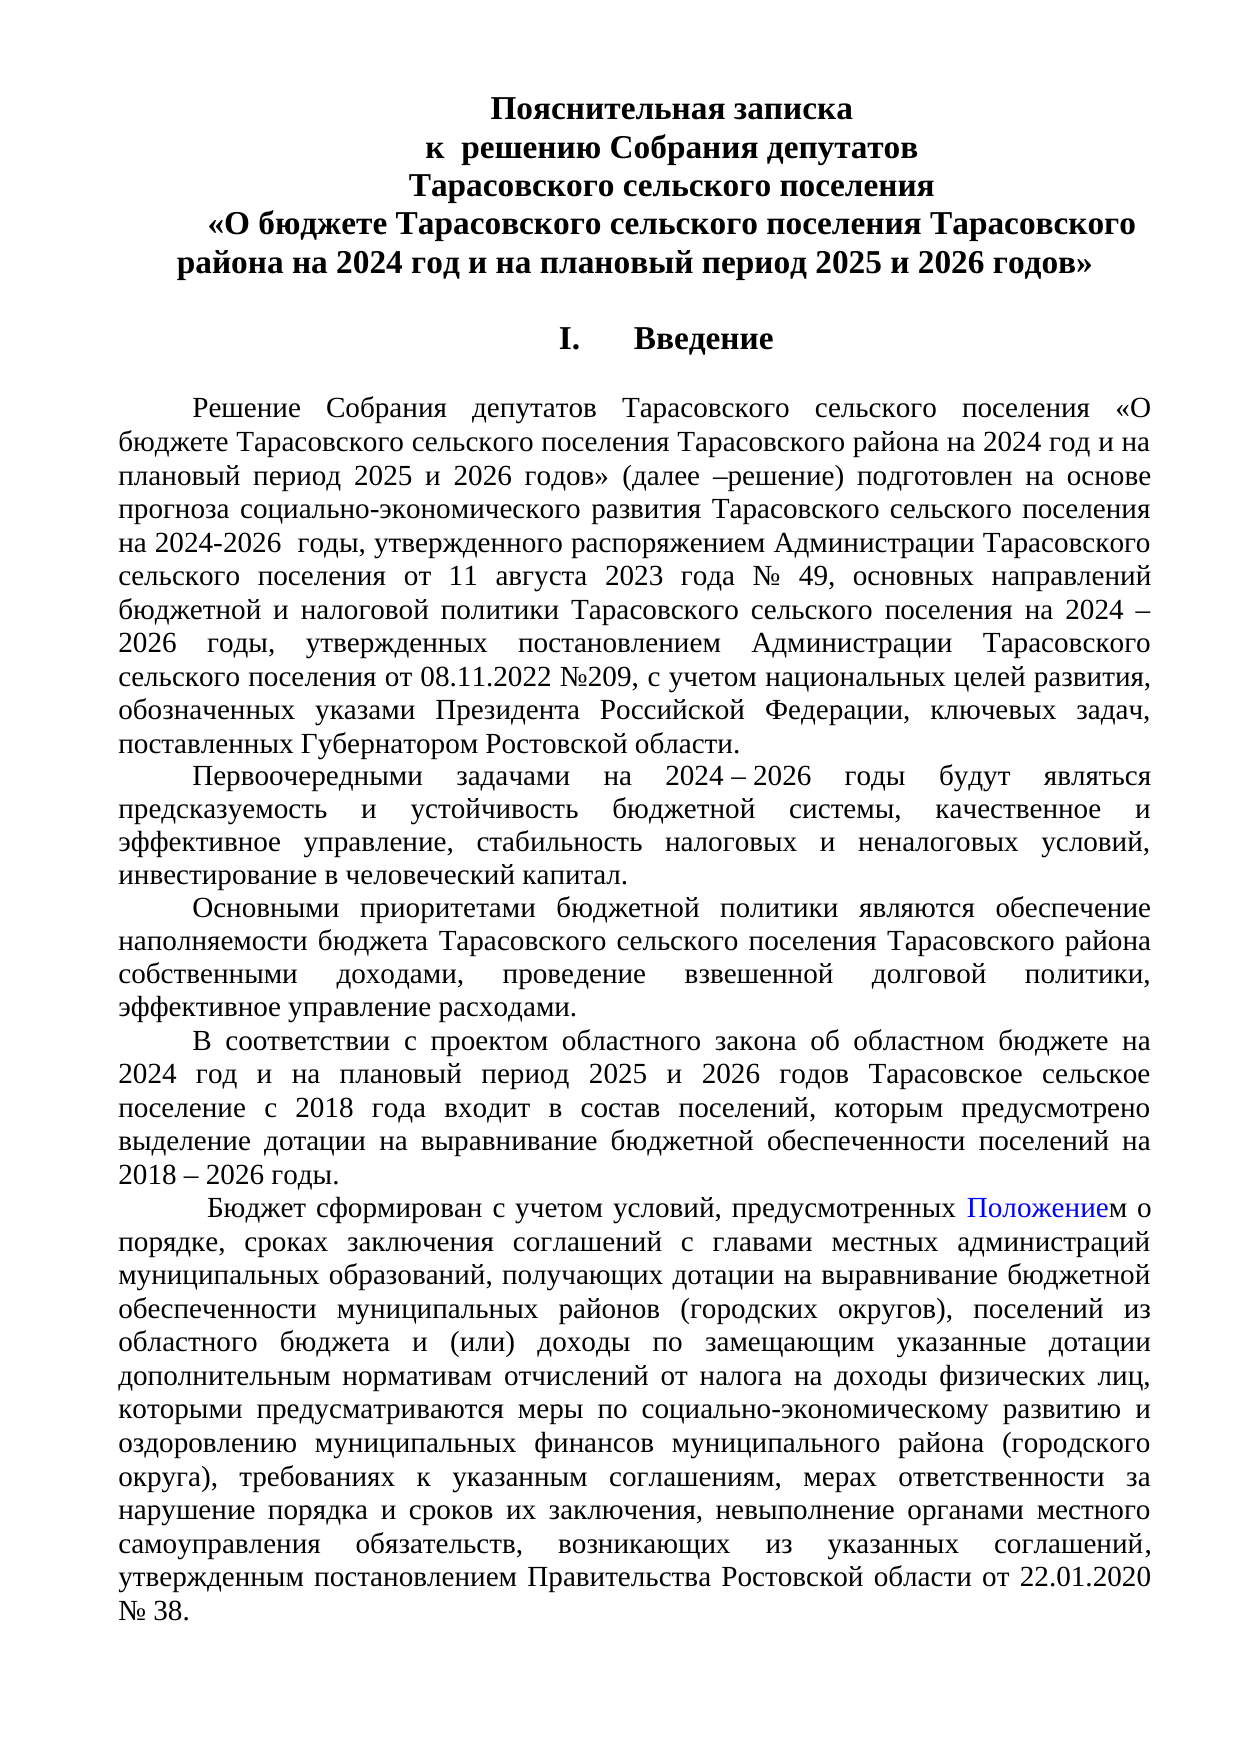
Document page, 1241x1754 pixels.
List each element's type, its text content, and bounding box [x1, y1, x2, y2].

text Основными приоритетами бюджетной политики являются обеспечение наполняемости бюджета Тарасовского сельского поселения Тарасовского района собственными доходами, проведение взвешенной долговой политики, эффективное управление расходами. [118, 891, 1152, 1023]
text Пояснительная записка [118, 89, 1152, 127]
text Бюджет сформирован с учетом условий, предусмотренных Положением о порядке, сроках заключения соглашений с главами местных администраций муниципальных образований, получающих дотации на выравнивание бюджетной обеспеченности муниципальных районов (городских округов), поселений из областного бюджета и (или) доходы по замещающим указанные дотации дополнительным нормативам отчислений от налога на доходы физических лиц, которыми предусматриваются меры по социально-экономическому развитию и оздоровлению муниципальных финансов муниципального района (городского округа), требованиях к указанным соглашениям, мерах ответственности за нарушение порядка и сроков их заключения, невыполнение органами местного самоуправления обязательств, возникающих из указанных соглашений, утвержденным постановлением Правительства Ростовской области от 22.01.2020 № 38. [118, 1190, 1152, 1626]
text Решение Собрания депутатов Тарасовского сельского поселения «О бюджете Тарасовского сельского поселения Тарасовского района на 2024 год и на плановый период 2025 и 2026 годов» (далее –решение) подготовлен на основе прогноза социально-экономического развития Тарасовского сельского поселения на 2024-2026 годы, утвержденного распоряжением Администрации Тарасовского сельского поселения от 11 августа 2023 года № 49, основных направлений бюджетной и налоговой политики Тарасовского сельского поселения на 2024 – 2026 годы, утвержденных постановлением Администрации Тарасовского сельского поселения от 08.11.2022 №209, с учетом национальных целей развития, обозначенных указами Президента Российской Федерации, ключевых задач, поставленных Губернатором Ростовской области. [118, 391, 1152, 759]
list Введение [559, 319, 1152, 357]
text «О бюджете Тарасовского сельского поселения Тарасовского района на 2024 год и на плановый период 2025 и 2026 годов» [118, 204, 1152, 280]
text Тарасовского сельского поселения [118, 165, 1152, 204]
text Первоочередными задачами на 2024 – 2026 годы будут являться предсказуемость и устойчивость бюджетной системы, качественное и эффективное управление, стабильность налоговых и неналоговых условий, инвестирование в человеческий капитал. [118, 759, 1152, 891]
text к решению Собрания депутатов [118, 127, 1152, 165]
text В соответствии с проектом областного закона об областном бюджете на 2024 год и на плановый период 2025 и 2026 годов Тарасовское сельское поселение с 2018 года входит в состав поселений, которым предусмотрено выделение дотации на выравнивание бюджетной обеспеченности поселений на 2018 – 2026 годы. [118, 1023, 1152, 1190]
